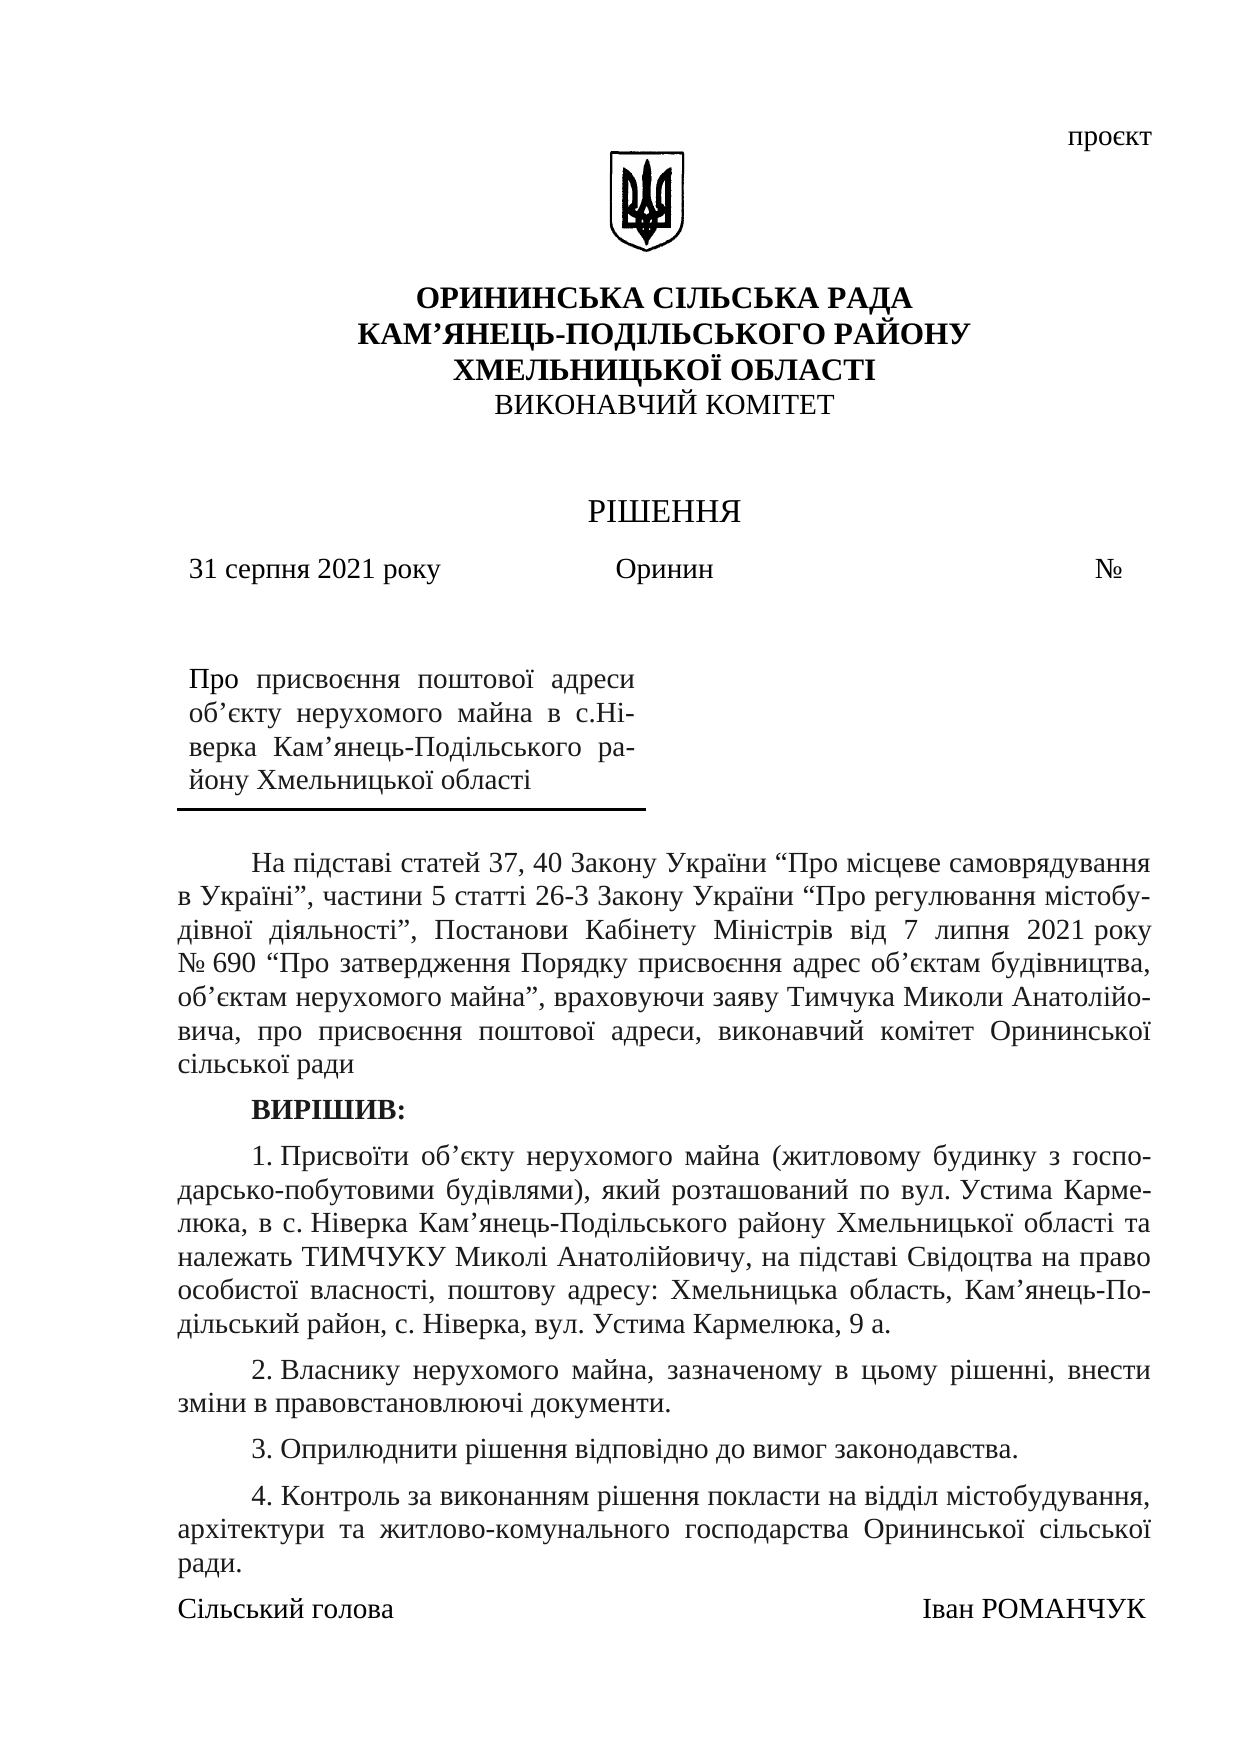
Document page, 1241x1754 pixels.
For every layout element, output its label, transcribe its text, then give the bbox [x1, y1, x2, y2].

text ВиконАвчий комітет [177, 387, 1152, 421]
text Хмельницької області [177, 352, 1152, 387]
text 2. Власнику нерухомого майна, зазначеному в цьому рішенні, внести зміни в правовстановлюючі документи. [177, 1352, 1152, 1419]
text 1. Присвоїти об’єкту нерухомого майна (житловому будинку з госпо-дарсько-побутовими будівлями), який розташований по вул. Устима Карме-люка, в с. Ніверка Кам’янець-Подільського району Хмельницької області та належать ТИМЧУКУ Миколі Анатолійовичу, на підставі Свідоцтва на право особистої власності, поштову адресу: Хмельницька область, Кам’янець-По-дільський район, с. Ніверка, вул. Устима Кармелюка, 9 а. [177, 1138, 1152, 1339]
text ОРИНИНСЬКА СІЛЬСЬКА РАДА [177, 280, 1152, 316]
text Сільський голова Іван РОМАНЧУК [177, 1591, 1152, 1624]
text проєкт [610, 118, 1152, 152]
table_header № [831, 551, 1133, 594]
table_header 31 серпня 2021 року [177, 551, 498, 594]
text На підставі статей 37, 40 Закону України “Про місцеве самоврядування в Україні”, частини 5 статті 26-3 Закону України “Про регулювання містобу-дівної діяльності”, Постанови Кабінету Міністрів від 7 липня 2021 року № 690 “Про затвердження Порядку присвоєння адрес об’єктам будівництва, об’єктам нерухомого майна”, враховуючи заяву Тимчука Миколи Анатолійо-вича, про присвоєння поштової адреси, виконавчий комітет Орининської сільської ради [177, 845, 1152, 1080]
text Рішення [177, 491, 1152, 529]
table_header Оринин [498, 551, 831, 594]
text ВИРІШИВ: [177, 1092, 1152, 1126]
table_header Про присвоєння поштової адреси об’єкту нерухомого майна в с.Ні-верка Кам’янець-Подільського ра-йону Хмельницької області [177, 662, 646, 808]
text КАМ’ЯНЕЦЬ-ПОДІЛЬСЬКОГО РАЙОНУ [177, 316, 1152, 352]
text 3. Оприлюднити рішення відповідно до вимог законодавства. [177, 1432, 1152, 1465]
picture [609, 151, 685, 252]
text 4. Контроль за виконанням рішення покласти на відділ містобудування, архітектури та житлово-комунального господарства Орининської сільської ради. [177, 1478, 1152, 1578]
